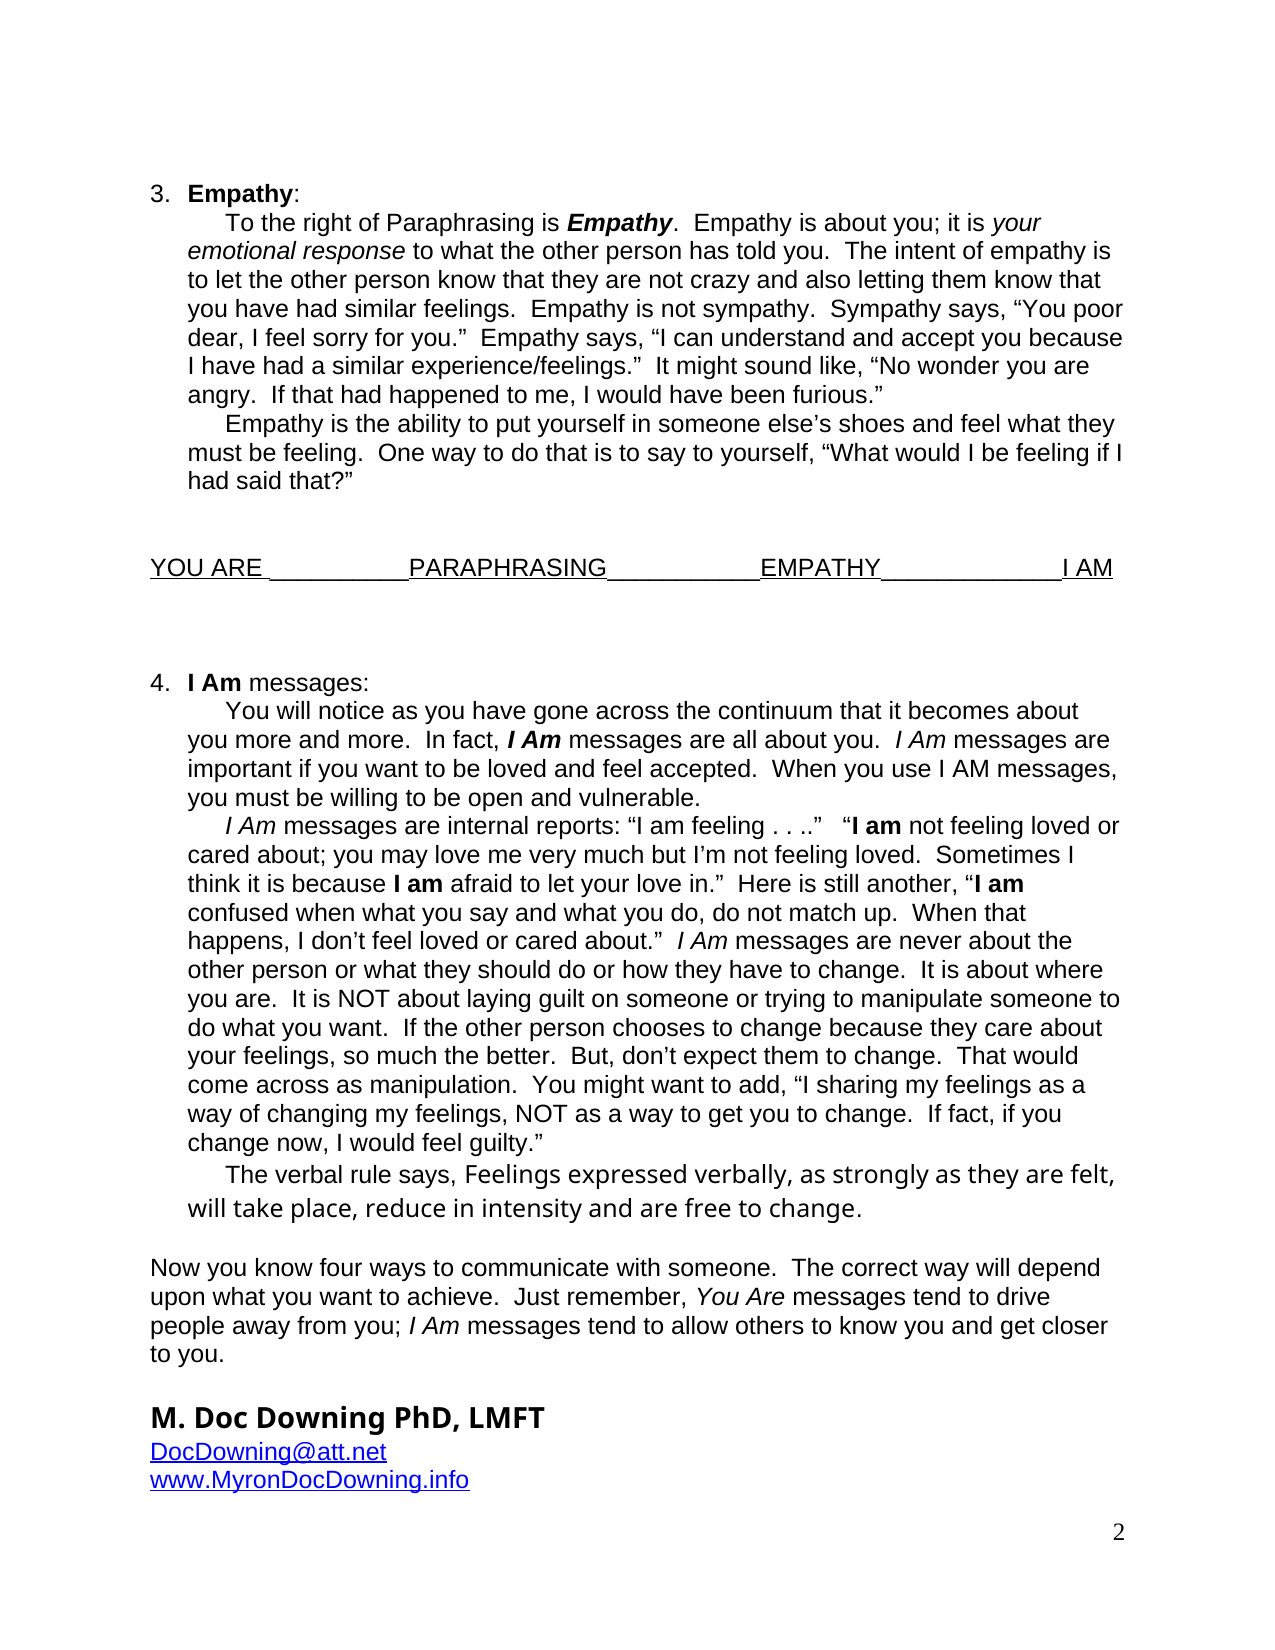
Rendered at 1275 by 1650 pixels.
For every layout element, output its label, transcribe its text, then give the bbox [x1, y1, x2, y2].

text YOU ARE __________PARAPHRASING___________EMPATHY_____________I AM [150, 552, 1125, 581]
text The verbal rule says, Feelings expressed verbally, as strongly as they are felt, will take place, reduce in intensity and are free to change. [187, 1156, 1125, 1224]
text Empathy is the ability to put yourself in someone else’s shoes and feel what they must be feeling. One way to do that is to say to yourself, “What would I be feeling if I had said that?” [187, 409, 1125, 495]
text To the right of Paraphrasing is Empathy. Empathy is about you; it is your emotional response to what the other person has told you. The intent of empathy is to let the other person know that they are not crazy and also letting them know that you have had similar feelings. Empathy is not sympathy. Sympathy says, “You poor dear, I feel sorry for you.” Empathy says, “I can understand and accept you because I have had a similar experience/feelings.” It might sound like, “No wonder you are angry. If that had happened to me, I would have been furious.” [187, 207, 1125, 409]
list I Am messages: [150, 667, 1125, 696]
text www.MyronDocDowning.info [150, 1465, 1125, 1494]
list Empathy: [150, 179, 1125, 207]
text M. Doc Downing PhD, LMFT [150, 1397, 1125, 1437]
text I Am messages are internal reports: “I am feeling . . ..” “I am not feeling loved or cared about; you may love me very much but I’m not feeling loved. Sometimes I think it is because I am afraid to let your love in.” Here is still another, “I am confused when what you say and what you do, do not match up. When that happens, I don’t feel loved or cared about.” I Am messages are never about the other person or what they should do or how they have to change. It is about where you are. It is NOT about laying guilt on someone or trying to manipulate someone to do what you want. If the other person chooses to change because they care about your feelings, so much the better. But, don’t expect them to change. That would come across as manipulation. You might want to add, “I sharing my feelings as a way of changing my feelings, NOT as a way to get you to change. If fact, if you change now, I would feel guilty.” [187, 811, 1125, 1156]
text Now you know four ways to communicate with someone. The correct way will depend upon what you want to achieve. Just remember, You Are messages tend to drive people away from you; I Am messages tend to allow others to know you and get closer to you. [150, 1253, 1125, 1368]
text DocDowning@att.net [150, 1437, 1125, 1465]
text You will notice as you have gone across the continuum that it becomes about you more and more. In fact, I Am messages are all about you. I Am messages are important if you want to be loved and feel accepted. When you use I AM messages, you must be willing to be open and vulnerable. [187, 696, 1125, 811]
